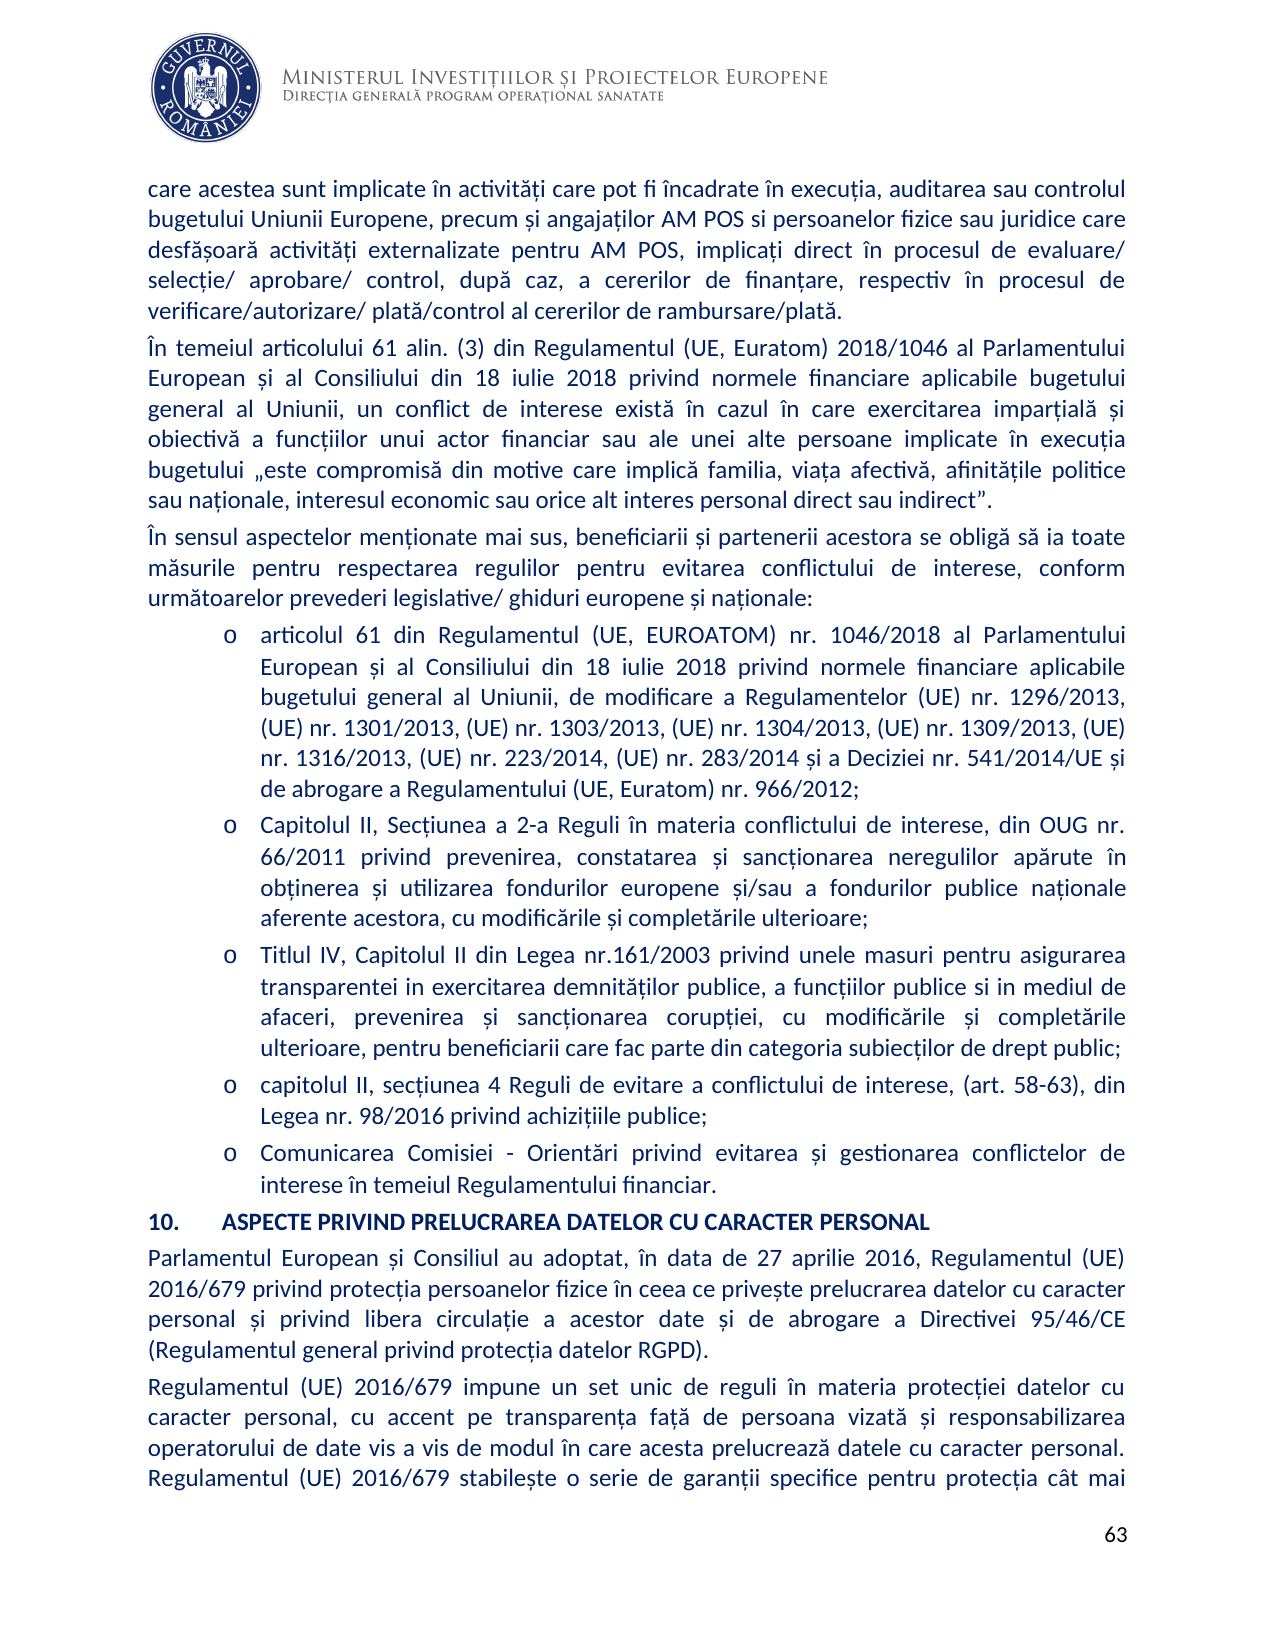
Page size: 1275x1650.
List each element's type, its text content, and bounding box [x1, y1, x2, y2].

list articolul 61 din Regulamentul (UE, EUROATOM) nr. 1046/2018 al Parlamentului European și al Consiliului din 18 iulie 2018 privind normele financiare aplicabile bugetului general al Uniunii, de modificare a Regulamentelor (UE) nr. 1296/2013, (UE) nr. 1301/2013, (UE) nr. 1303/2013, (UE) nr. 1304/2013, (UE) nr. 1309/2013, (UE) nr. 1316/2013, (UE) nr. 223/2014, (UE) nr. 283/2014 și a Deciziei nr. 541/2014/UE și de abrogare a Regulamentului (UE, Euratom) nr. 966/2012; [223, 619, 1127, 803]
text Parlamentul European și Consiliul au adoptat, în data de 27 aprilie 2016, Regulamentul (UE) 2016/679 privind protecția persoanelor fizice în ceea ce privește prelucrarea datelor cu caracter personal și privind libera circulație a acestor date și de abrogare a Directivei 95/46/CE (Regulamentul general privind protecția datelor RGPD). [148, 1243, 1127, 1365]
list ASPECTE PRIVIND PRELUCRAREA DATELOR CU CARACTER PERSONAL [148, 1206, 1127, 1236]
list Capitolul II, Secțiunea a 2-a Reguli în materia conflictului de interese, din OUG nr. 66/2011 privind prevenirea, constatarea şi sancționarea neregulilor apărute în obținerea şi utilizarea fondurilor europene şi/sau a fondurilor publice naționale aferente acestora, cu modificările și completările ulterioare; [223, 809, 1127, 933]
list capitolul II, secțiunea 4 Reguli de evitare a conflictului de interese, (art. 58-63), din Legea nr. 98/2016 privind achizițiile publice; [223, 1069, 1127, 1131]
picture [147, 29, 852, 145]
text În temeiul articolului 61 alin. (3) din Regulamentul (UE, Euratom) 2018/1046 al Parlamentului European şi al Consiliului din 18 iulie 2018 privind normele financiare aplicabile bugetului general al Uniunii, un conflict de interese există în cazul în care exercitarea imparțială și obiectivă a funcțiilor unui actor financiar sau ale unei alte persoane implicate în execuția bugetului „este compromisă din motive care implică familia, viața afectivă, afinitățile politice sau naționale, interesul economic sau orice alt interes personal direct sau indirect”. [148, 332, 1127, 515]
list Titlul IV, Capitolul II din Legea nr.161/2003 privind unele masuri pentru asigurarea transparentei in exercitarea demnităților publice, a funcțiilor publice si in mediul de afaceri, prevenirea și sancționarea corupției, cu modificările și completările ulterioare, pentru beneficiarii care fac parte din categoria subiecților de drept public; [223, 939, 1127, 1062]
list Comunicarea Comisiei - Orientări privind evitarea și gestionarea conflictelor de interese în temeiul Regulamentului financiar. [223, 1137, 1127, 1199]
text În sensul aspectelor menționate mai sus, beneficiarii și partenerii acestora se obligă să ia toate măsurile pentru respectarea regulilor pentru evitarea conflictului de interese, conform următoarelor prevederi legislative/ ghiduri europene și naționale: [148, 521, 1127, 613]
